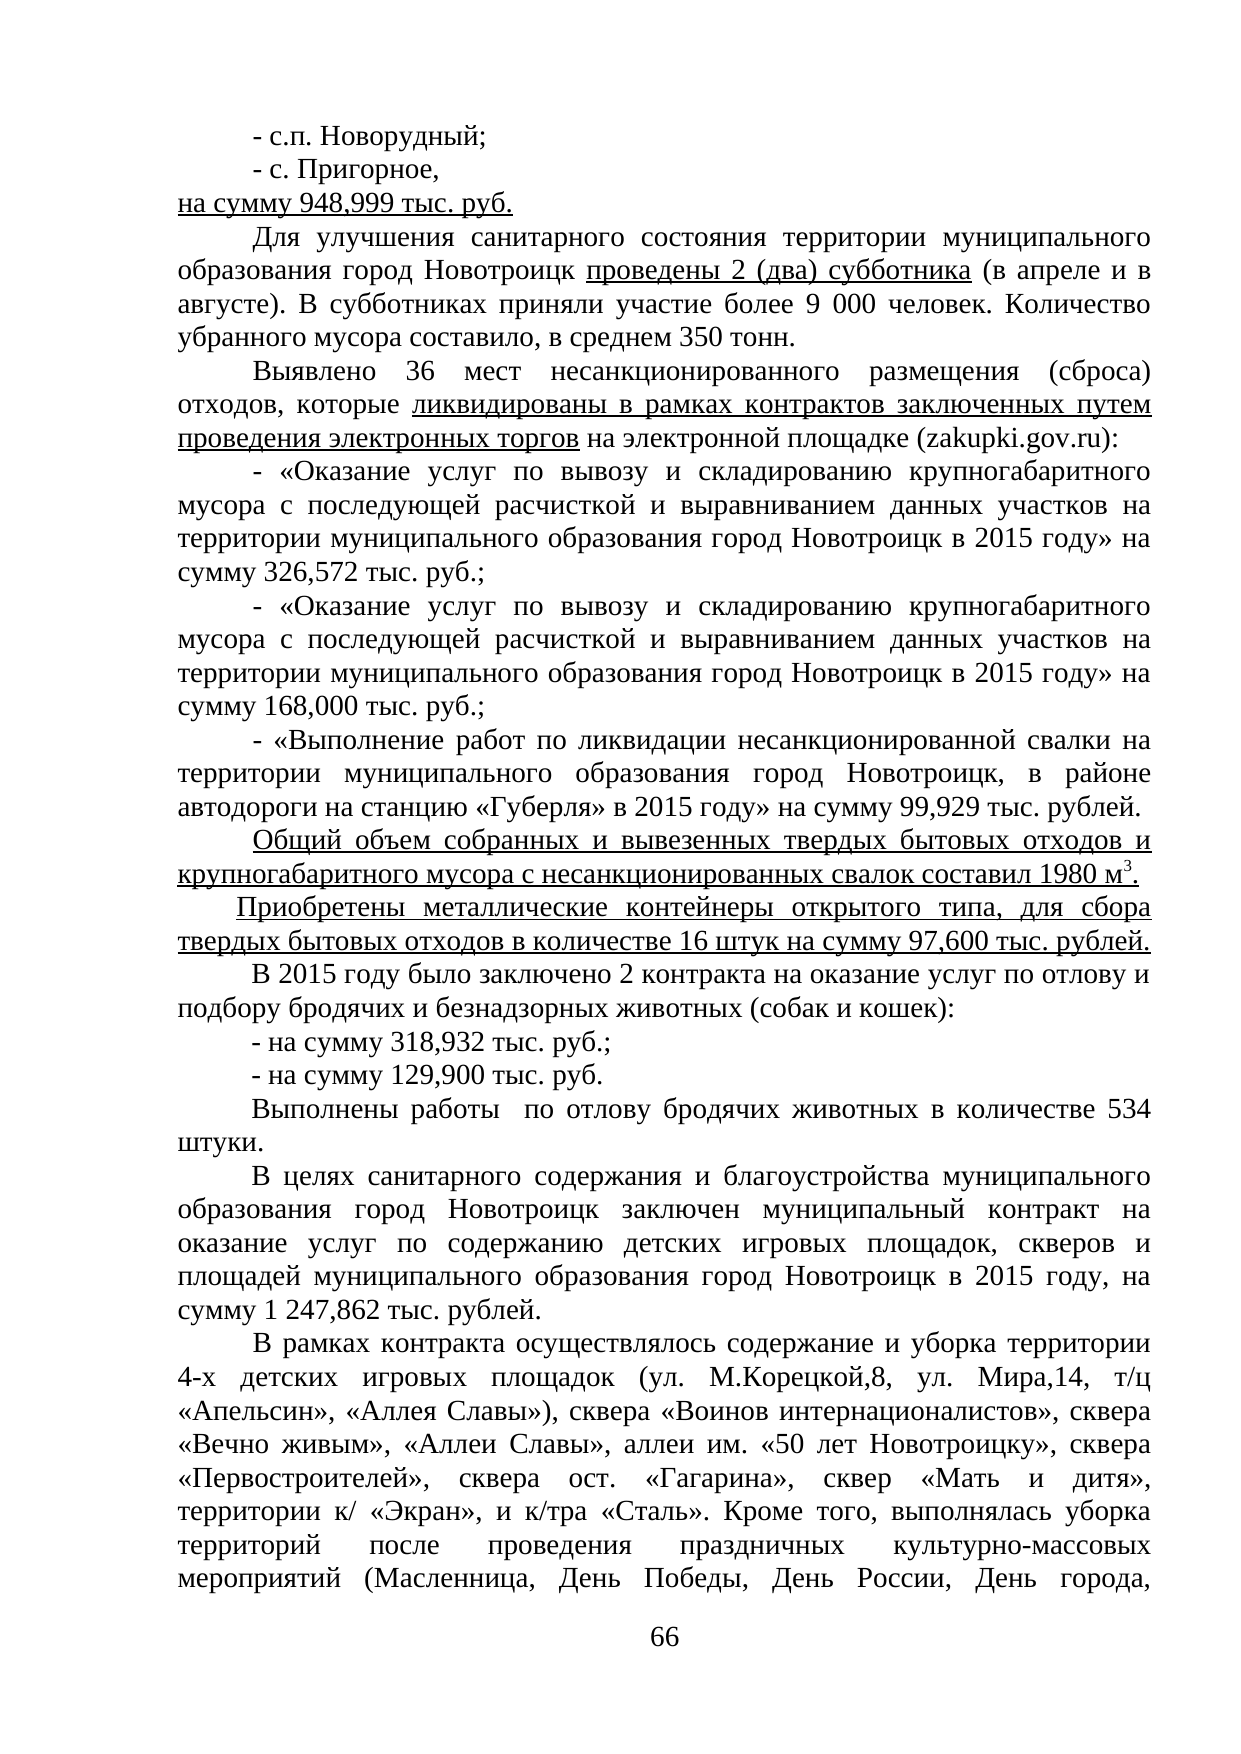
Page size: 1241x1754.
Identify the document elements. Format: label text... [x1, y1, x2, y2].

text - на сумму 318,932 тыс. руб.; [177, 1024, 1152, 1057]
text Выявлено 36 мест несанкционированного размещения (сброса) отходов, которые ликвидированы в рамках контрактов заключенных путем проведения электронных торгов на электронной площадке (zakupki.gov.ru): [177, 353, 1152, 453]
text - «Оказание услуг по вывозу и складированию крупногабаритного мусора с последующей расчисткой и выравниванием данных участков на территории муниципального образования город Новотроицк в 2015 году» на сумму 168,000 тыс. руб.; [177, 588, 1152, 722]
text Общий объем собранных и вывезенных твердых бытовых отходов и крупногабаритного мусора с несанкционированных свалок составил 1980 м3. [177, 822, 1152, 889]
text В 2015 году было заключено 2 контракта на оказание услуг по отлову и подбору бродячих и безнадзорных животных (собак и кошек): [177, 957, 1152, 1024]
text - «Выполнение работ по ликвидации несанкционированной свалки на территории муниципального образования город Новотроицк, в районе автодороги на станцию «Губерля» в 2015 году» на сумму 99,929 тыс. рублей. [177, 722, 1152, 822]
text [177, 1326, 1152, 1594]
text В целях санитарного содержания и благоустройства муниципального образования город Новотроицк заключен муниципальный контракт на оказание услуг по содержанию детских игровых площадок, скверов и площадей муниципального образования город Новотроицк в 2015 году, на сумму 1 247,862 тыс. рублей. [177, 1158, 1152, 1326]
text - «Оказание услуг по вывозу и складированию крупногабаритного мусора с последующей расчисткой и выравниванием данных участков на территории муниципального образования город Новотроицк в 2015 году» на сумму 326,572 тыс. руб.; [177, 453, 1152, 588]
text - на сумму 129,900 тыс. руб. [177, 1057, 1152, 1091]
text - с.п. Новорудный; [177, 118, 1149, 152]
text на сумму 948,999 тыс. руб. [177, 185, 1152, 219]
text Приобретены металлические контейнеры открытого типа, для сбора твердых бытовых отходов в количестве 16 штук на сумму 97,600 тыс. рублей. [177, 889, 1152, 957]
text Для улучшения санитарного состояния территории муниципального образования город Новотроицк проведены 2 (два) субботника (в апреле и в августе). В субботниках приняли участие более 9 000 человек. Количество убранного мусора составило, в среднем 350 тонн. [177, 219, 1152, 353]
text Выполнены работы по отлову бродячих животных в количестве 534 штуки. [177, 1091, 1152, 1158]
text - с. Пригорное, [177, 152, 1149, 185]
